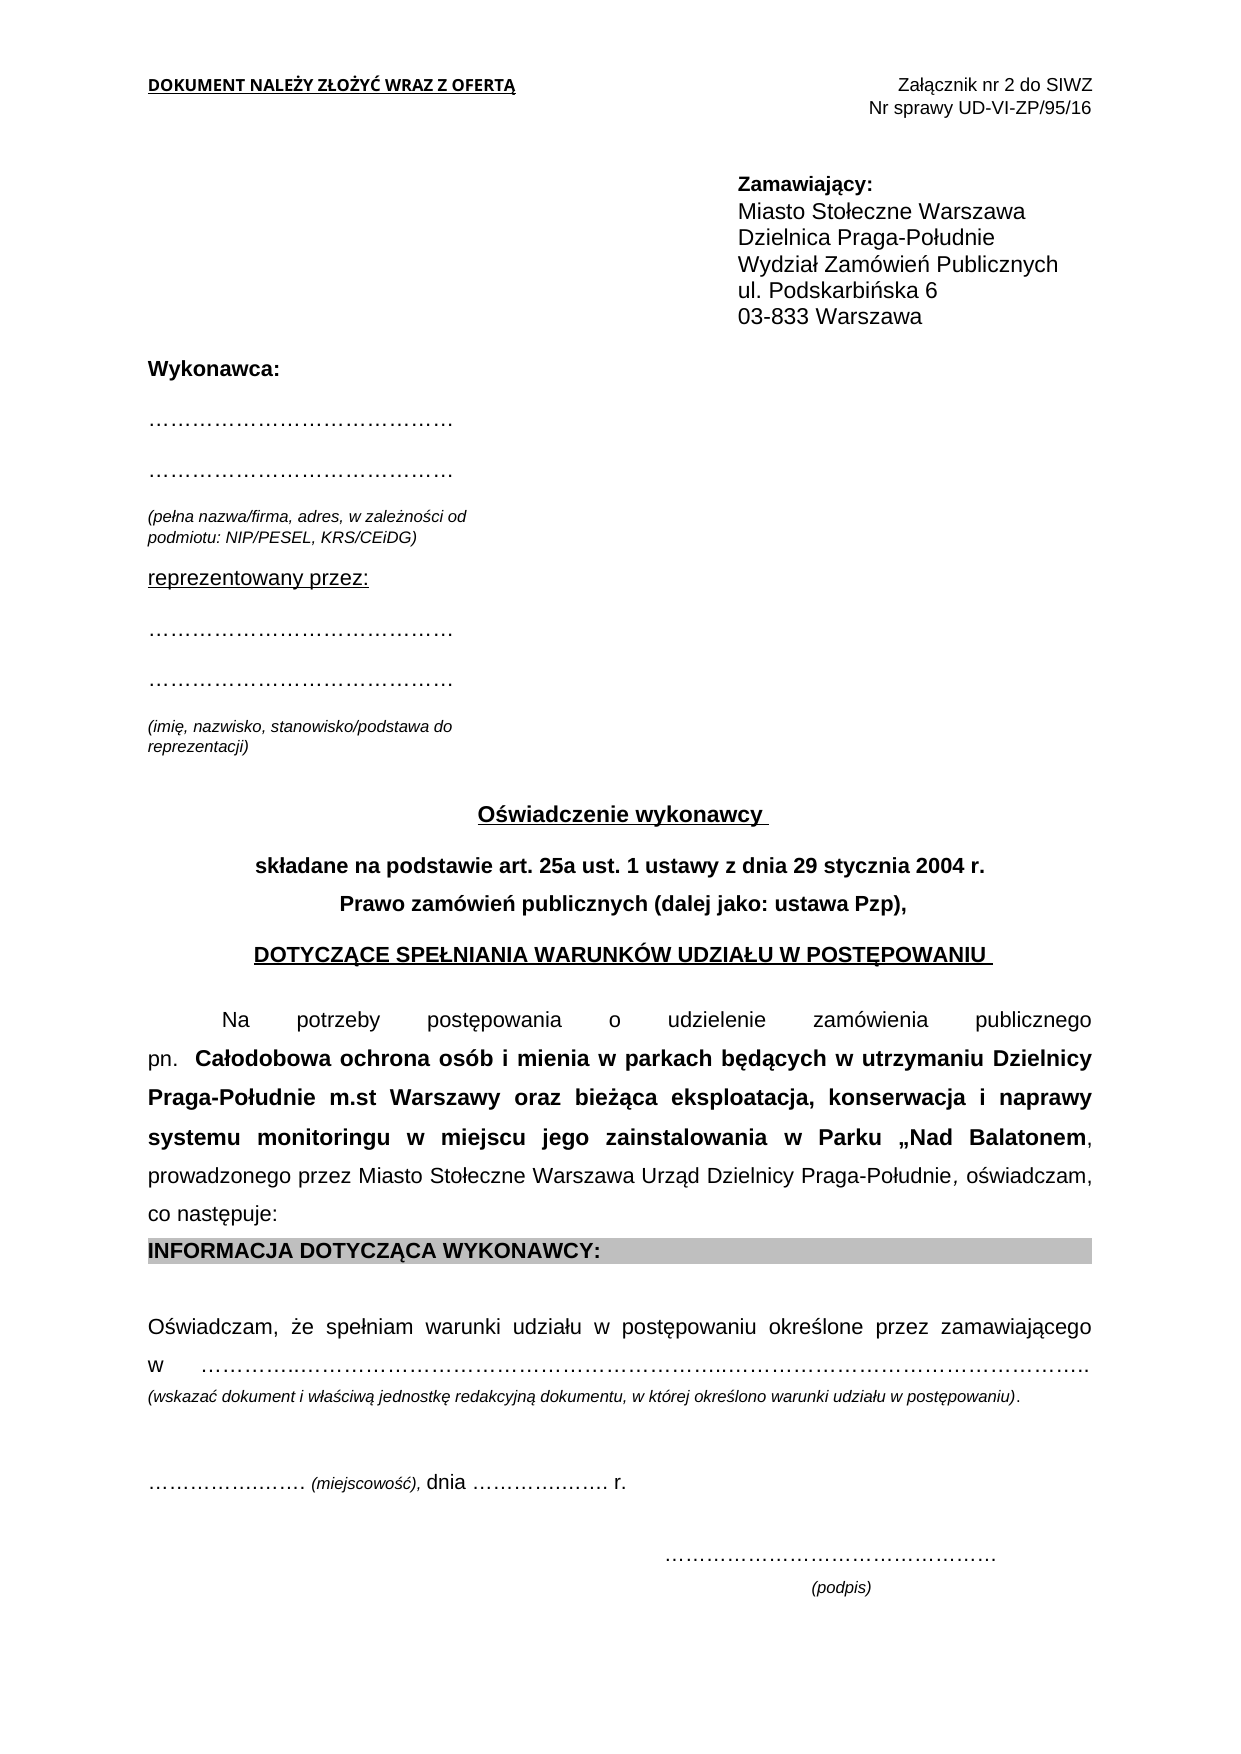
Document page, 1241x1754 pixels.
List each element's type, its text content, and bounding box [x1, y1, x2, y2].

text ………………………………………………………………………… [148, 616, 472, 691]
text 03-833 Warszawa [664, 303, 1092, 329]
text (pełna nazwa/firma, adres, w zależności od podmiotu: NIP/PESEL, KRS/CEiDG) [148, 507, 472, 547]
text ………………………………………… [148, 1542, 1092, 1566]
text Miasto Stołeczne Warszawa [664, 198, 1092, 224]
text (imię, nazwisko, stanowisko/podstawa do reprezentacji) [148, 716, 472, 756]
text Wykonawca: [148, 356, 1092, 381]
text (podpis) [738, 1578, 1092, 1597]
text ul. Podskarbińska 6 [148, 277, 1092, 303]
text składane na podstawie art. 25a ust. 1 ustawy z dnia 29 stycznia 2004 r. [148, 853, 1092, 879]
text DOTYCZĄCE SPEŁNIANIA WARUNKÓW UDZIAŁU W POSTĘPOWANIU [148, 942, 1092, 967]
text Zamawiający: [664, 172, 1092, 196]
text reprezentowany przez: [148, 565, 1092, 590]
text Oświadczam, że spełniam warunki udziału w postępowaniu określone przez zamawiającego w …………..…………………………………………………..………………………………………….. (wskazać dokument i właściwą jednostkę redakcyjną dokumentu, w której określono warunki udziału w postępowaniu). [148, 1314, 1092, 1406]
text Wydział Zamówień Publicznych [148, 251, 1092, 277]
text …………….……. (miejscowość), dnia ………….……. r. [148, 1470, 1092, 1494]
text Oświadczenie wykonawcy [148, 801, 1092, 828]
text Dzielnica Praga-Południe [148, 224, 1092, 251]
text INFORMACJA DOTYCZĄCA WYKONAWCY: [148, 1238, 1092, 1264]
text Prawo zamówień publicznych (dalej jako: ustawa Pzp), [148, 891, 1092, 916]
text ………………………………………………………………………… [148, 406, 472, 482]
text Na potrzeby postępowania o udzielenie zamówienia publicznego pn. Całodobowa ochrona osób i mienia w parkach będących w utrzymaniu Dzielnicy Praga-Południe m.st Warszawy oraz bieżąca eksploatacja, konserwacja i naprawy systemu monitoringu w miejscu jego zainstalowania w Parku „Nad Balatonem, prowadzonego przez Miasto Stołeczne Warszawa Urząd Dzielnicy Praga-Południe, oświadczam, co następuje: [148, 1007, 1092, 1226]
